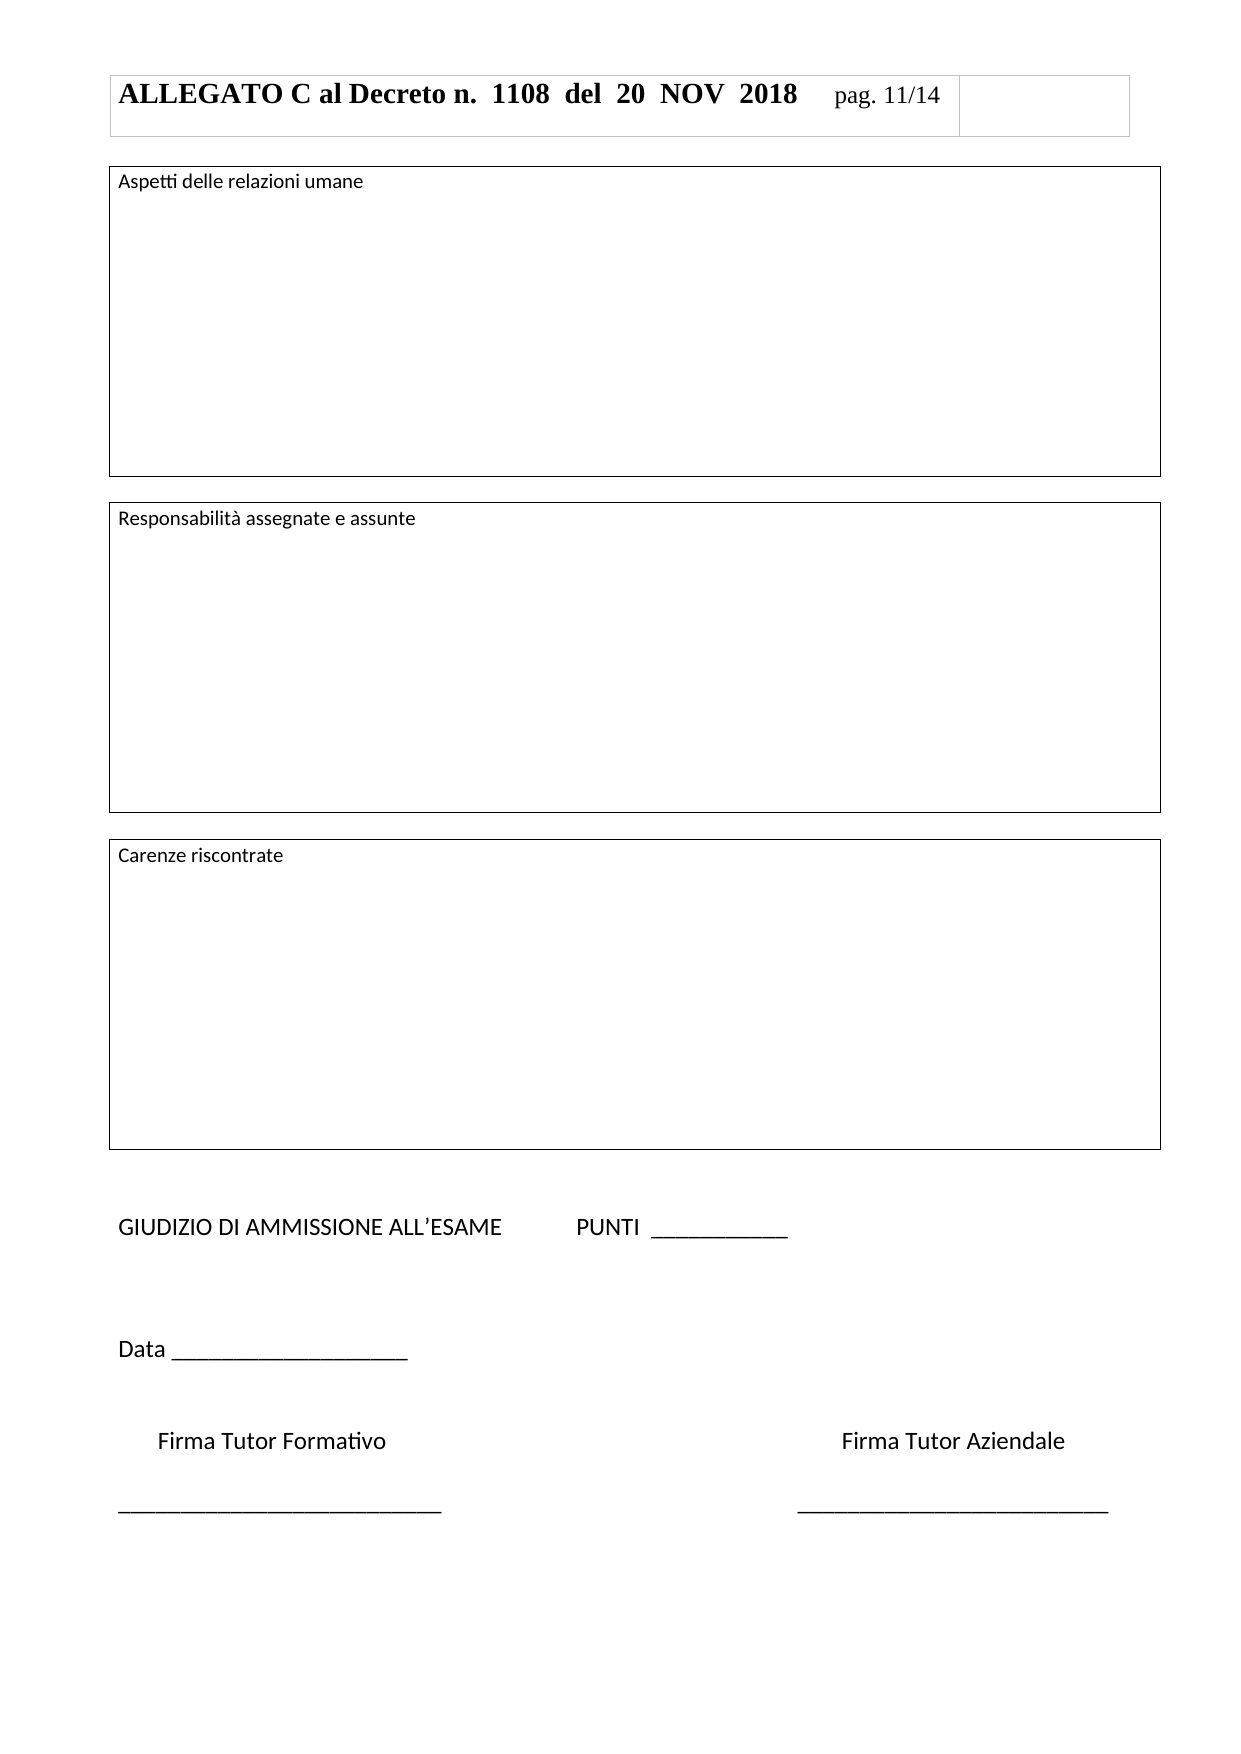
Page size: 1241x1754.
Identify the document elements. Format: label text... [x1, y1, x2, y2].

text __________________________ _________________________ [118, 1486, 1152, 1516]
text Responsabilità assegnate e assunte [110, 503, 1160, 531]
text Data ___________________ [118, 1333, 1152, 1364]
text Firma Tutor Formativo Firma Tutor Aziendale [118, 1425, 1152, 1455]
text GIUDIZIO DI AMMISSIONE ALL’ESAME PUNTI ___________ [118, 1211, 1152, 1242]
text Aspetti delle relazioni umane [110, 167, 1160, 194]
text Carenze riscontrate [110, 840, 1160, 867]
